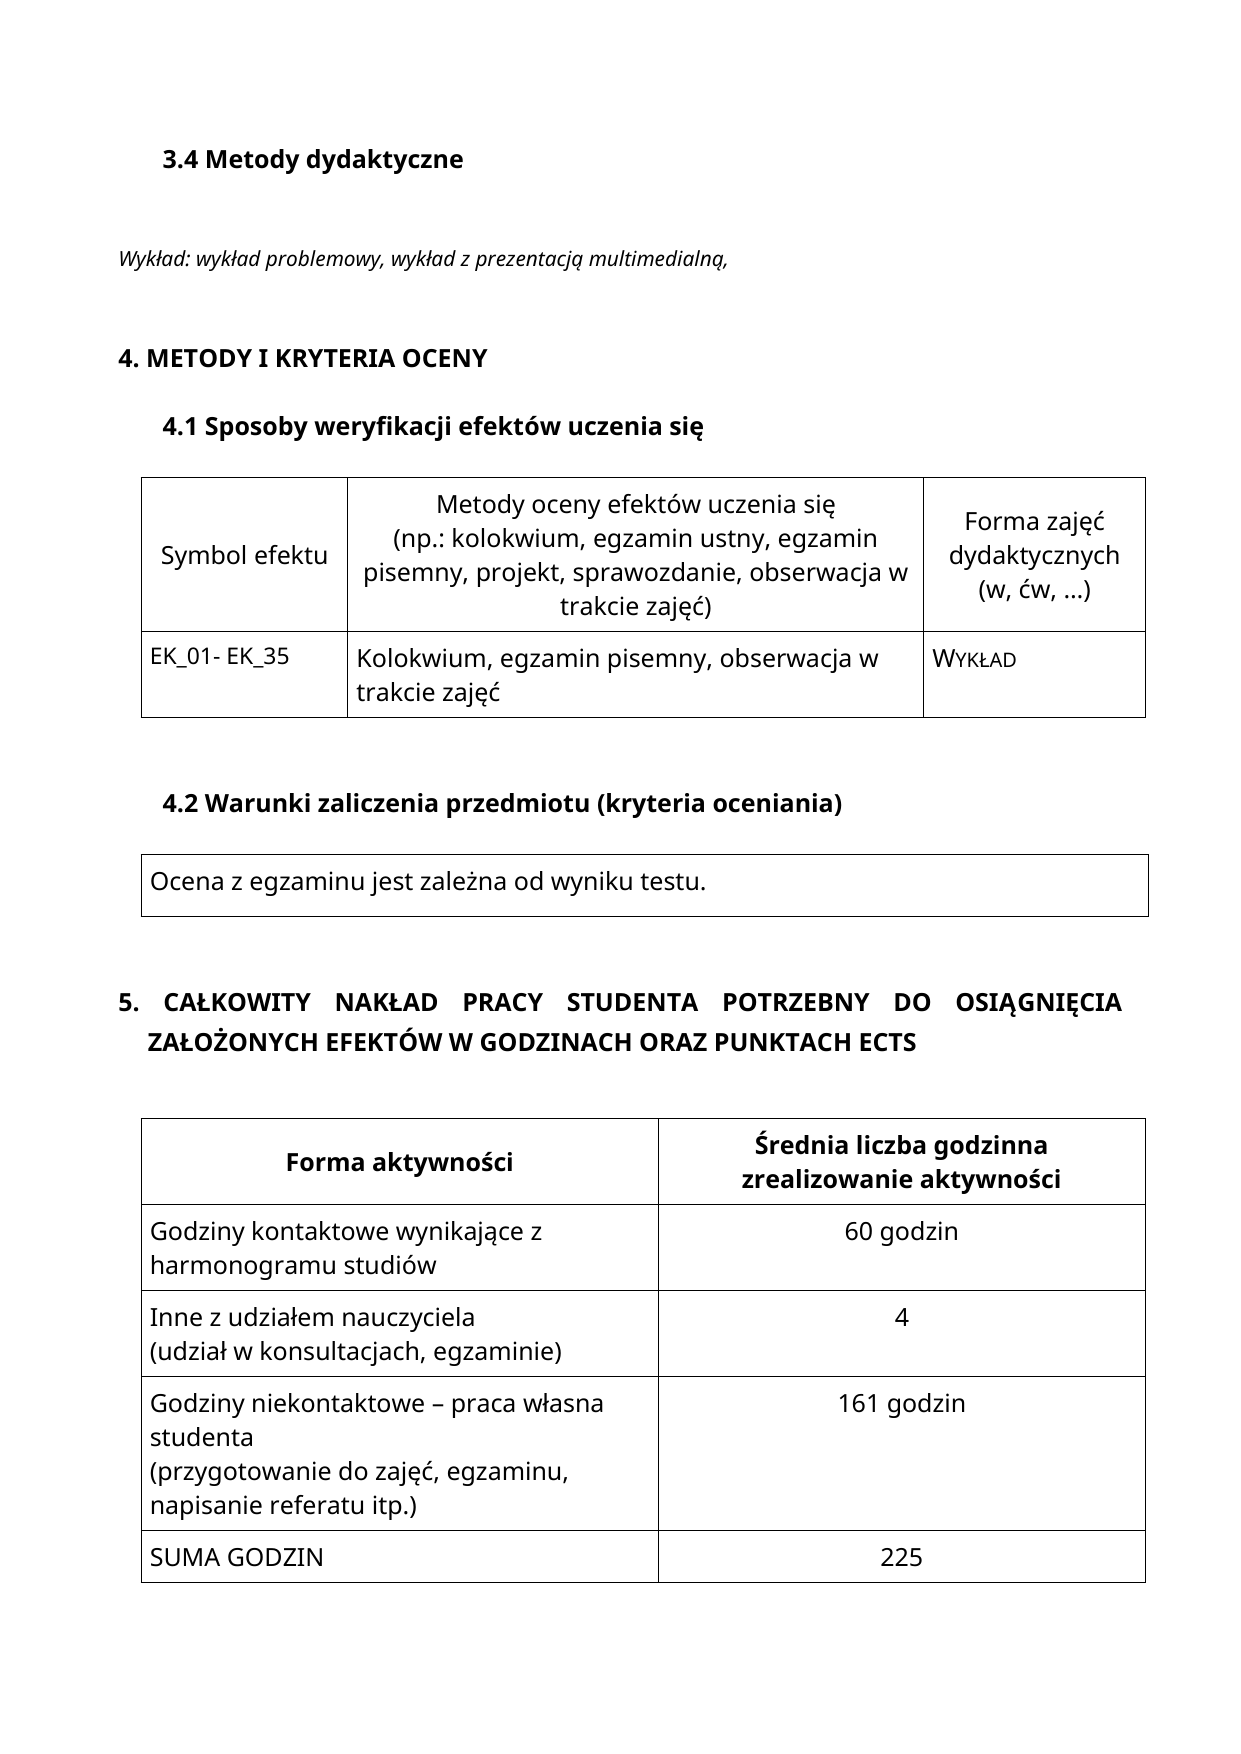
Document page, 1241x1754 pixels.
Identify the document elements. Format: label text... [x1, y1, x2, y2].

table_header Forma zajęć dydaktycznych (w, ćw, …) [924, 478, 1145, 631]
table_cell EK_01- EK_35 [142, 632, 347, 717]
table_header Forma aktywności [142, 1119, 658, 1204]
table_cell 60 godzin [659, 1205, 1145, 1290]
text 5. CAŁKOWITY NAKŁAD PRACY STUDENTA POTRZEBNY DO OSIĄGNIĘCIA ZAŁOŻONYCH EFEKTÓW W GODZINACH ORAZ PUNKTACH ECTS [118, 985, 1122, 1058]
table_cell Inne z udziałem nauczyciela (udział w konsultacjach, egzaminie) [142, 1291, 658, 1376]
text Wykład: wykład problemowy, wykład z prezentacją multimedialną, [118, 244, 1122, 273]
table_cell 161 godzin [659, 1377, 1145, 1530]
table_cell Godziny kontaktowe wynikające z harmonogramu studiów [142, 1205, 658, 1290]
table_cell Godziny niekontaktowe – praca własna studenta (przygotowanie do zajęć, egzaminu, napisanie referatu itp.) [142, 1377, 658, 1530]
text 4.2 Warunki zaliczenia przedmiotu (kryteria oceniania) [162, 786, 1122, 820]
table_header Ocena z egzaminu jest zależna od wyniku testu. [142, 855, 1148, 916]
table_cell 225 [659, 1531, 1145, 1582]
table_header Średnia liczba godzinna zrealizowanie aktywności [659, 1119, 1145, 1204]
table_cell Kolokwium, egzamin pisemny, obserwacja w trakcie zajęć [348, 632, 923, 717]
table_cell 4 [659, 1291, 1145, 1376]
text 4.1 Sposoby weryfikacji efektów uczenia się [162, 409, 1122, 443]
table_cell SUMA GODZIN [142, 1531, 658, 1582]
table_header Metody oceny efektów uczenia się (np.: kolokwium, egzamin ustny, egzamin pisemny, projekt, sprawozdanie, obserwacja w trakcie zajęć) [348, 478, 923, 631]
text 3.4 Metody dydaktyczne [162, 142, 1122, 176]
text 4. METODY I KRYTERIA OCENY [118, 341, 1122, 375]
table_header Symbol efektu [142, 478, 347, 631]
table_cell Wykład [924, 632, 1145, 717]
